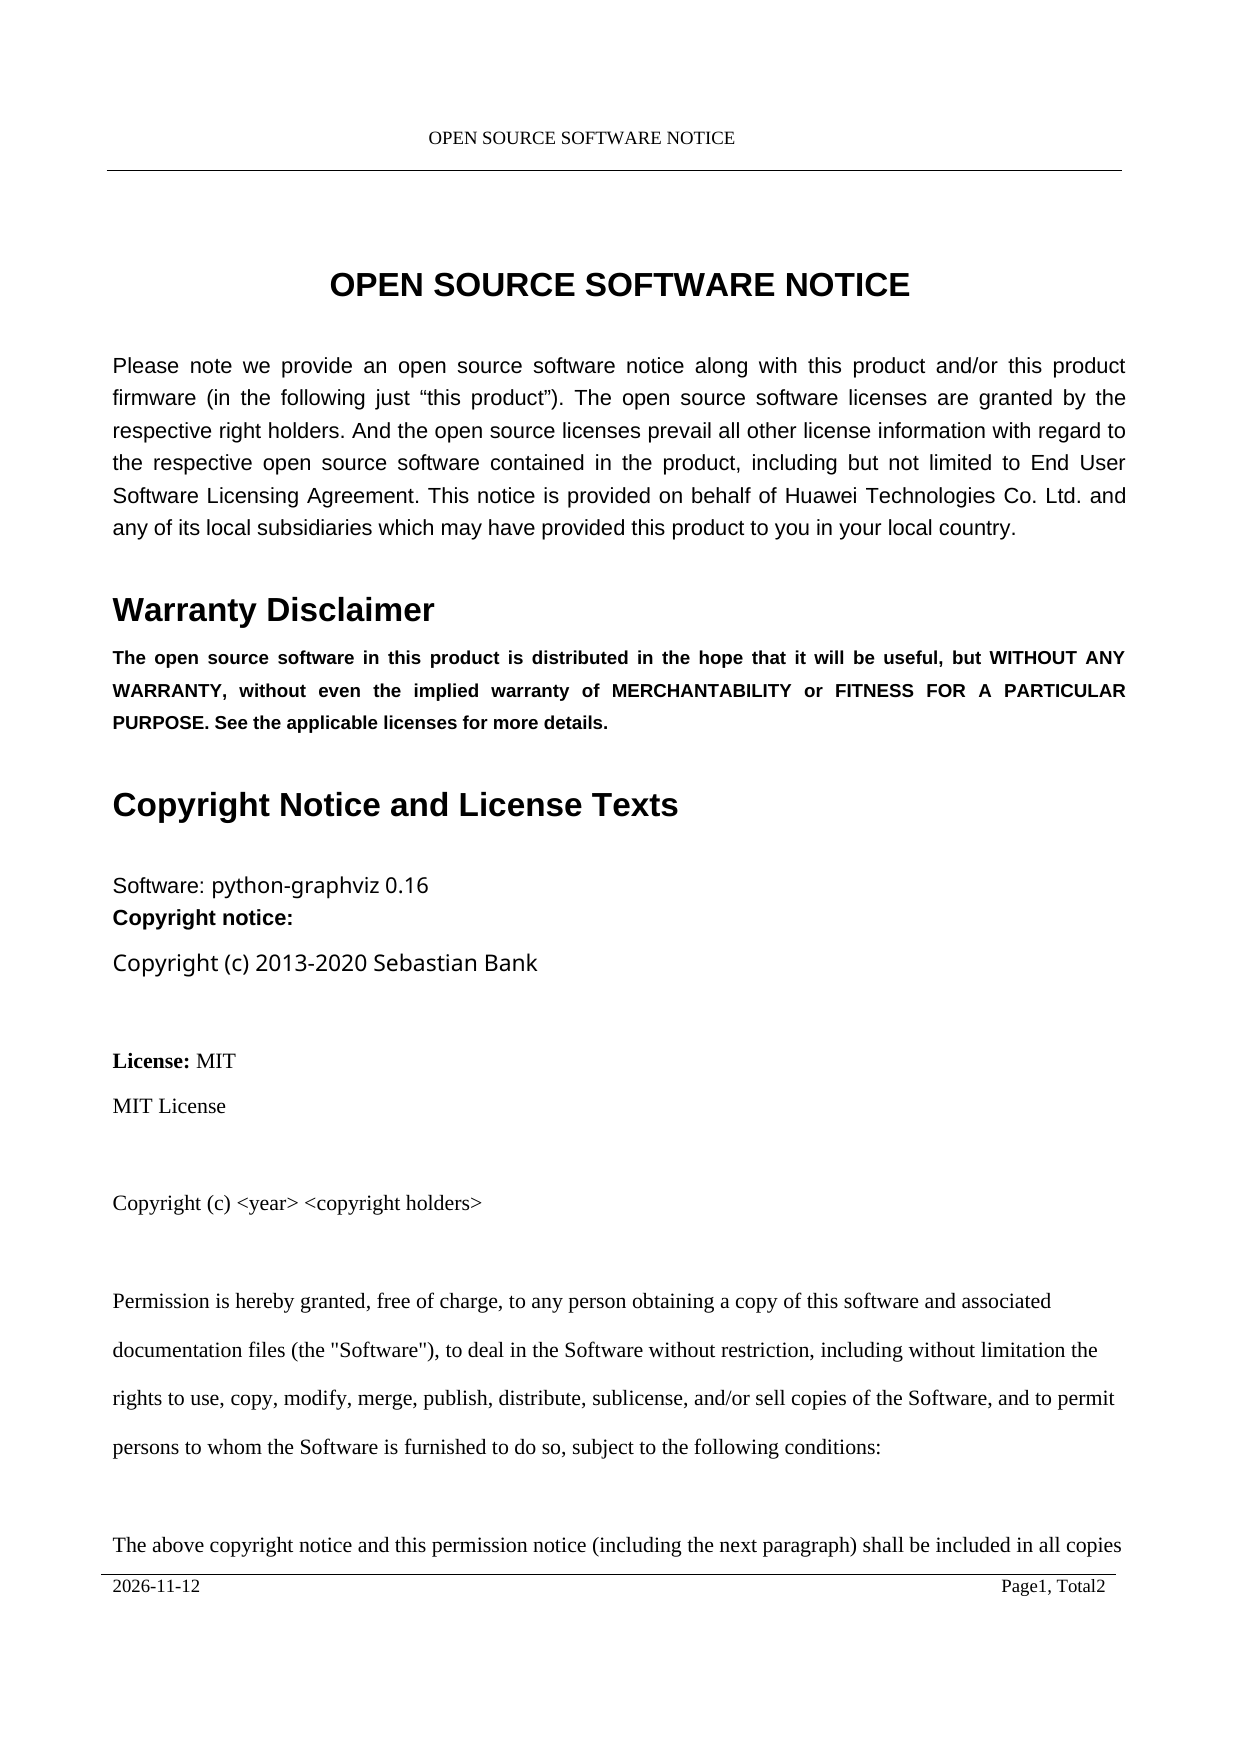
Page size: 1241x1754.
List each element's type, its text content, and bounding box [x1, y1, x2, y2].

text License: MIT [112, 1044, 1128, 1077]
text Warranty Disclaimer [112, 576, 1128, 641]
text Copyright Notice and License Texts [112, 771, 1128, 836]
text Copyright notice: [112, 901, 1128, 934]
text The open source software in this product is distributed in the hope that it will be useful, but WITHOUT ANY WARRANTY, without even the implied warranty of MERCHANTABILITY or FITNESS FOR A PARTICULAR PURPOSE. See the applicable licenses for more details. [112, 641, 1128, 739]
text Please note we provide an open source software notice along with this product and/or this product firmware (in the following just “this product”). The open source software licenses are granted by the respective right holders. And the open source licenses prevail all other license information with regard to the respective open source software contained in the product, including but not limited to End User Software Licensing Agreement. This notice is provided on behalf of Huawei Technologies Co. Ltd. and any of its local subsidiaries which may have provided this product to you in your local country. [112, 349, 1128, 544]
text OPEN SOURCE SOFTWARE NOTICE [112, 251, 1128, 316]
text Software: python-graphviz 0.16 [112, 869, 1128, 901]
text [112, 1089, 1128, 1560]
text Copyright (c) 2013-2020 Sebastian Bank [112, 947, 1128, 1028]
